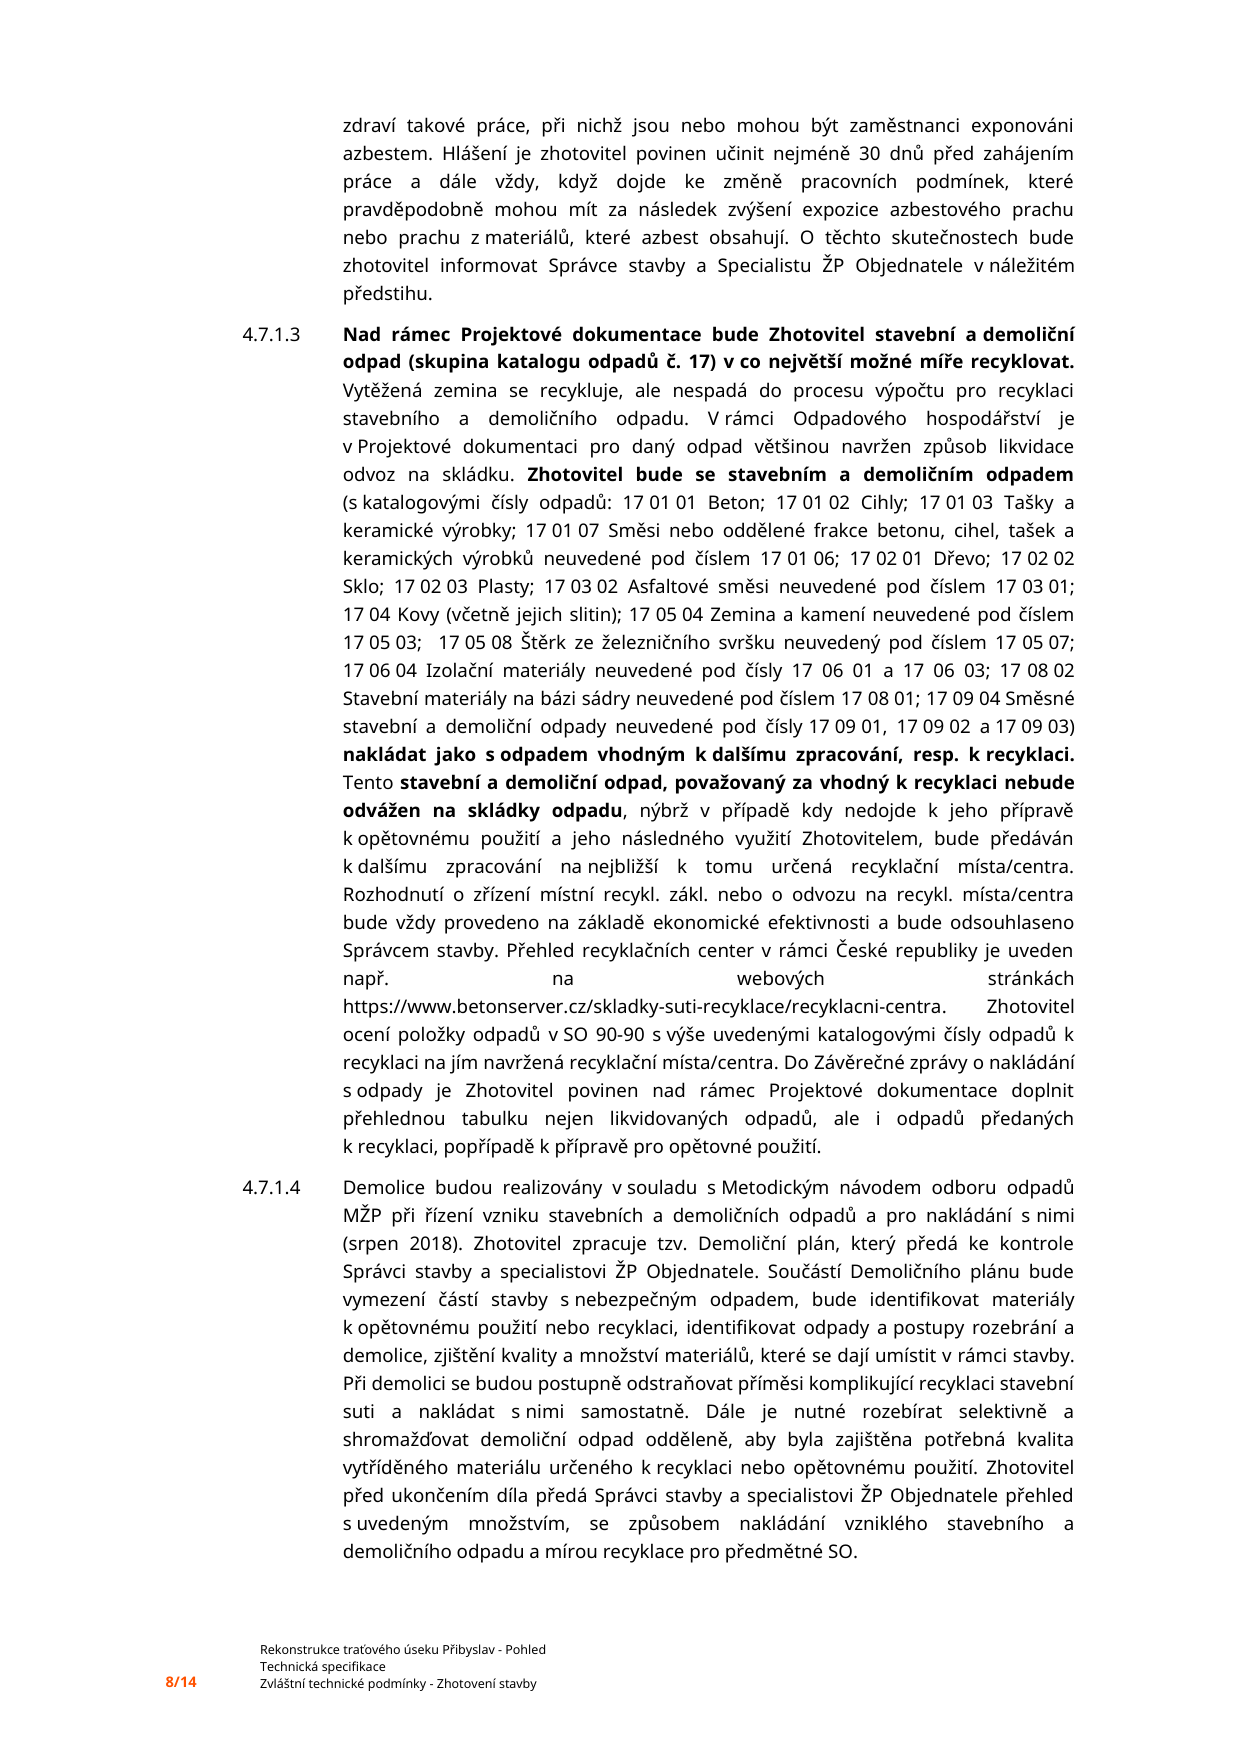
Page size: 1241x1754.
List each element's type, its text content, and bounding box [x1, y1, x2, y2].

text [242, 112, 1075, 306]
text Demolice budou realizovány v souladu s Metodickým návodem odboru odpadů MŽP při řízení vzniku stavebních a demoličních odpadů a pro nakládání s nimi (srpen 2018). Zhotovitel zpracuje tzv. Demoliční plán, který předá ke kontrole Správci stavby a specialistovi ŽP Objednatele. Součástí Demoličního plánu bude vymezení částí stavby s nebezpečným odpadem, bude identifikovat materiály k opětovnému použití nebo recyklaci, identifikovat odpady a postupy rozebrání a demolice, zjištění kvality a množství materiálů, které se dají umístit v rámci stavby. Při demolici se budou postupně odstraňovat příměsi komplikující recyklaci stavební suti a nakládat s nimi samostatně. Dále je nutné rozebírat selektivně a shromažďovat demoliční odpad odděleně, aby byla zajištěna potřebná kvalita vytříděného materiálu určeného k recyklaci nebo opětovnému použití. Zhotovitel před ukončením díla předá Správci stavby a specialistovi ŽP Objednatele přehled s uvedeným množstvím, se způsobem nakládání vzniklého stavebního a demoličního odpadu a mírou recyklace pro předmětné SO. [242, 1174, 1075, 1564]
text Nad rámec Projektové dokumentace bude Zhotovitel stavební a demoliční odpad (skupina katalogu odpadů č. 17) v co největší možné míře recyklovat. Vytěžená zemina se recykluje, ale nespadá do procesu výpočtu pro recyklaci stavebního a demoličního odpadu. V rámci Odpadového hospodářství je v Projektové dokumentaci pro daný odpad většinou navržen způsob likvidace odvoz na skládku. Zhotovitel bude se stavebním a demoličním odpadem (s katalogovými čísly odpadů: 17 01 01 Beton; 17 01 02 Cihly; 17 01 03 Tašky a keramické výrobky; 17 01 07 Směsi nebo oddělené frakce betonu, cihel, tašek a keramických výrobků neuvedené pod číslem 17 01 06; 17 02 01 Dřevo; 17 02 02 Sklo; 17 02 03 Plasty; 17 03 02 Asfaltové směsi neuvedené pod číslem 17 03 01; 17 04 Kovy (včetně jejich slitin); 17 05 04 Zemina a kamení neuvedené pod číslem 17 05 03; 17 05 08 Štěrk ze železničního svršku neuvedený pod číslem 17 05 07; 17 06 04 Izolační materiály neuvedené pod čísly 17 06 01 a 17 06 03; 17 08 02 Stavební materiály na bázi sádry neuvedené pod číslem 17 08 01; 17 09 04 Směsné stavební a demoliční odpady neuvedené pod čísly 17 09 01, 17 09 02 a 17 09 03) nakládat jako s odpadem vhodným k dalšímu zpracování, resp. k recyklaci. Tento stavební a demoliční odpad, považovaný za vhodný k recyklaci nebude odvážen na skládky odpadu, nýbrž v případě kdy nedojde k jeho přípravě k opětovnému použití a jeho následného využití Zhotovitelem, bude předáván k dalšímu zpracování na nejbližší k tomu určená recyklační místa/centra. Rozhodnutí o zřízení místní recykl. zákl. nebo o odvozu na recykl. místa/centra bude vždy provedeno na základě ekonomické efektivnosti a bude odsouhlaseno Správcem stavby. Přehled recyklačních center v rámci České republiky je uveden např. na webových stránkách https://www.betonserver.cz/skladky-suti-recyklace/recyklacni-centra. Zhotovitel ocení položky odpadů v SO 90-90 s výše uvedenými katalogovými čísly odpadů k recyklaci na jím navržená recyklační místa/centra. Do Závěrečné zprávy o nakládání s odpady je Zhotovitel povinen nad rámec Projektové dokumentace doplnit přehlednou tabulku nejen likvidovaných odpadů, ale i odpadů předaných k recyklaci, popřípadě k přípravě pro opětovné použití. [242, 321, 1075, 1159]
